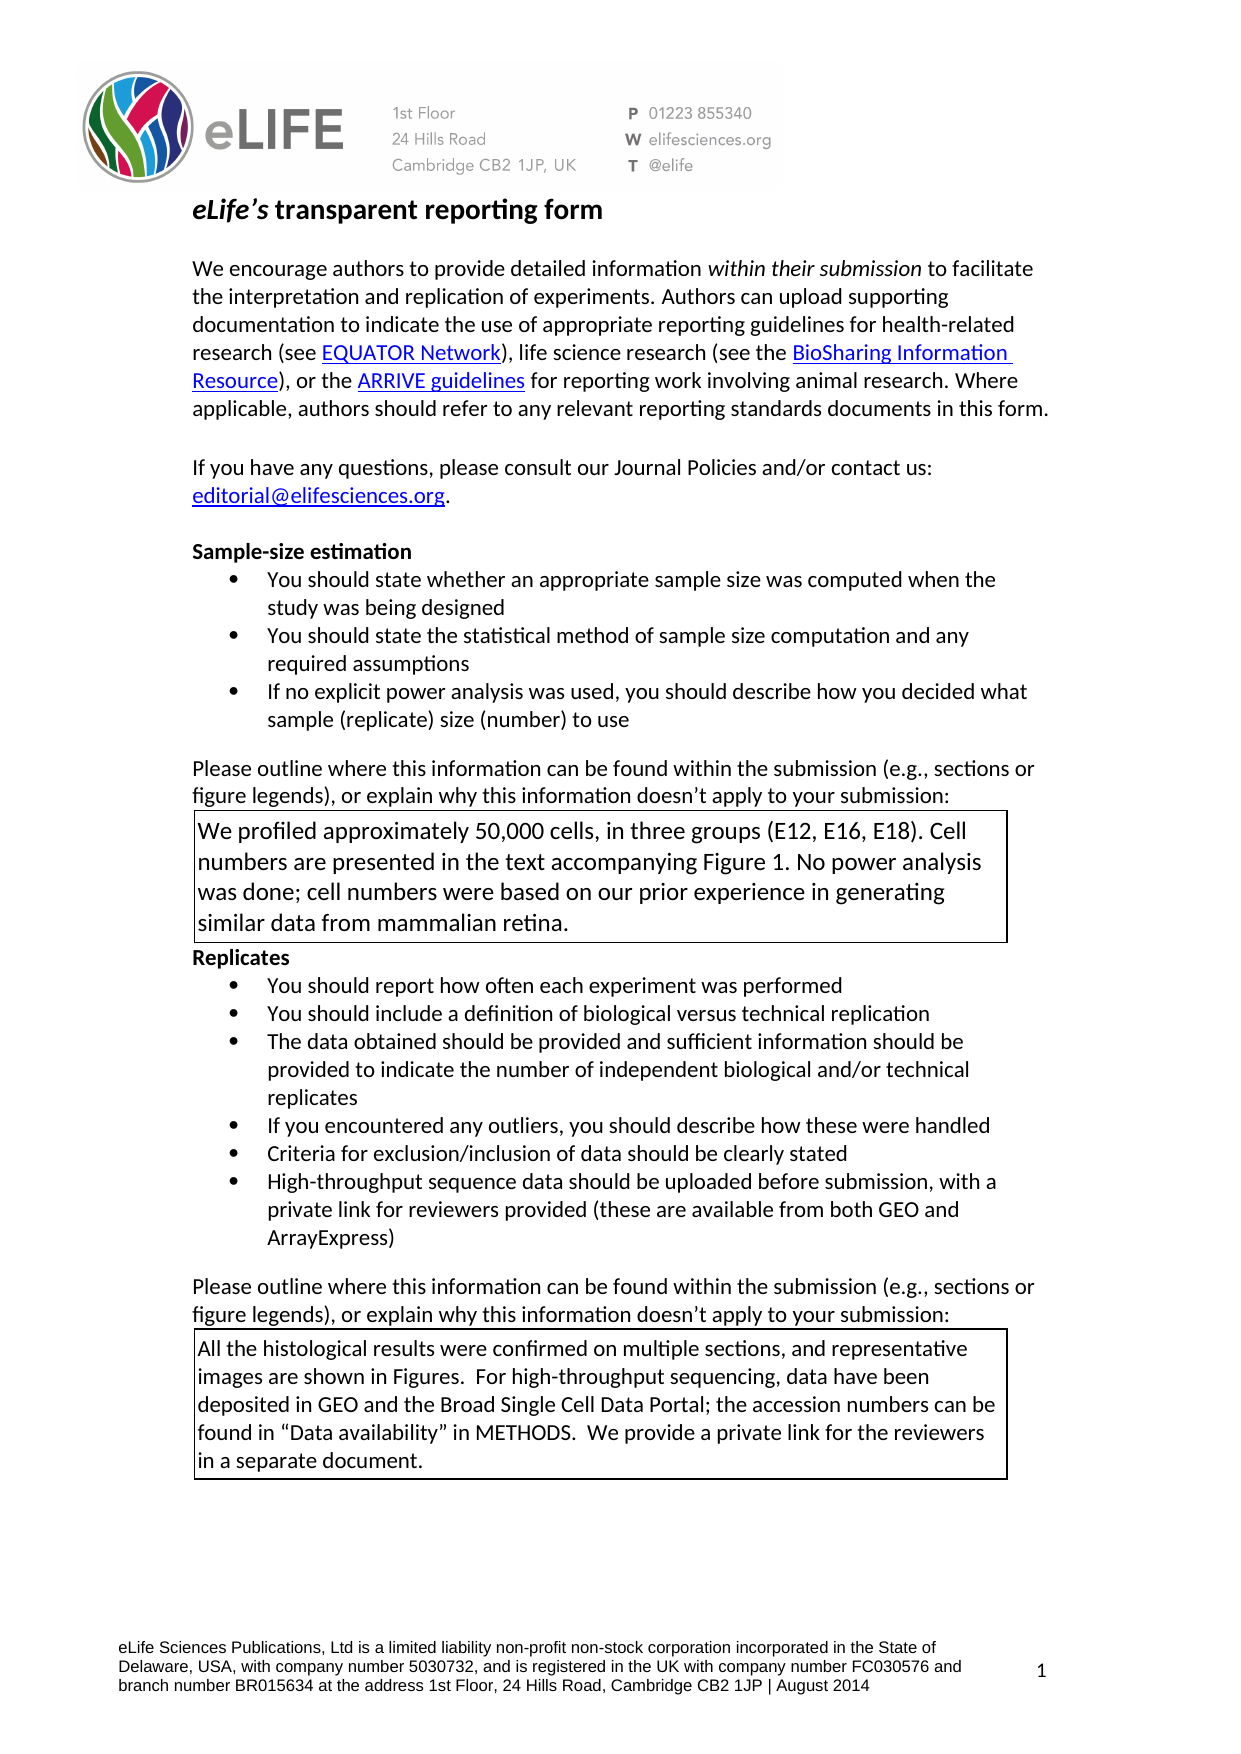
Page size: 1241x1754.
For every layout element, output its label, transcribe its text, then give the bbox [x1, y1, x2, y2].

list Criteria for exclusion/inclusion of data should be clearly stated [229, 1139, 1053, 1167]
text We profiled approximately 50,000 cells, in three groups (E12, E16, E18). Cell numbers are presented in the text accompanying Figure 1. No power analysis was done; cell numbers were based on our prior experience in generating similar data from mammalian retina. [195, 813, 1006, 940]
picture [73, 59, 784, 191]
text We encourage authors to provide detailed information within their submission to facilitate the interpretation and replication of experiments. Authors can upload supporting documentation to indicate the use of appropriate reporting guidelines for health-related research (see EQUATOR Network), life science research (see the BioSharing Information Resource), or the ARRIVE guidelines for reporting work involving animal research. Where applicable, authors should refer to any relevant reporting standards documents in this form. [192, 254, 1053, 423]
list You should include a definition of biological versus technical replication [229, 999, 1053, 1027]
text Sample-size estimation [192, 537, 1053, 565]
list You should state whether an appropriate sample size was computed when the study was being designed [229, 565, 1053, 621]
list You should report how often each experiment was performed [229, 971, 1053, 999]
text If you have any questions, please consult our Journal Policies and/or contact us: editorial@elifesciences.org. [192, 453, 1053, 509]
text All the histological results were confirmed on multiple sections, and representative images are shown in Figures. For high-throughput sequencing, data have been deposited in GEO and the Broad Single Cell Data Portal; the accession numbers can be found in “Data availability” in METHODS. We provide a private link for the reviewers in a separate document. [195, 1332, 1006, 1476]
list If you encountered any outliers, you should describe how these were handled [229, 1111, 1053, 1139]
text eLife’s transparent reporting form [192, 191, 1053, 226]
list High-throughput sequence data should be uploaded before submission, with a private link for reviewers provided (these are available from both GEO and ArrayExpress) [229, 1167, 1053, 1252]
text Replicates [192, 838, 1053, 971]
list If no explicit power analysis was used, you should describe how you decided what sample (replicate) size (number) to use [229, 677, 1053, 733]
list The data obtained should be provided and sufficient information should be provided to indicate the number of independent biological and/or technical replicates [229, 1027, 1053, 1111]
list You should state the statistical method of sample size computation and any required assumptions [229, 621, 1053, 677]
